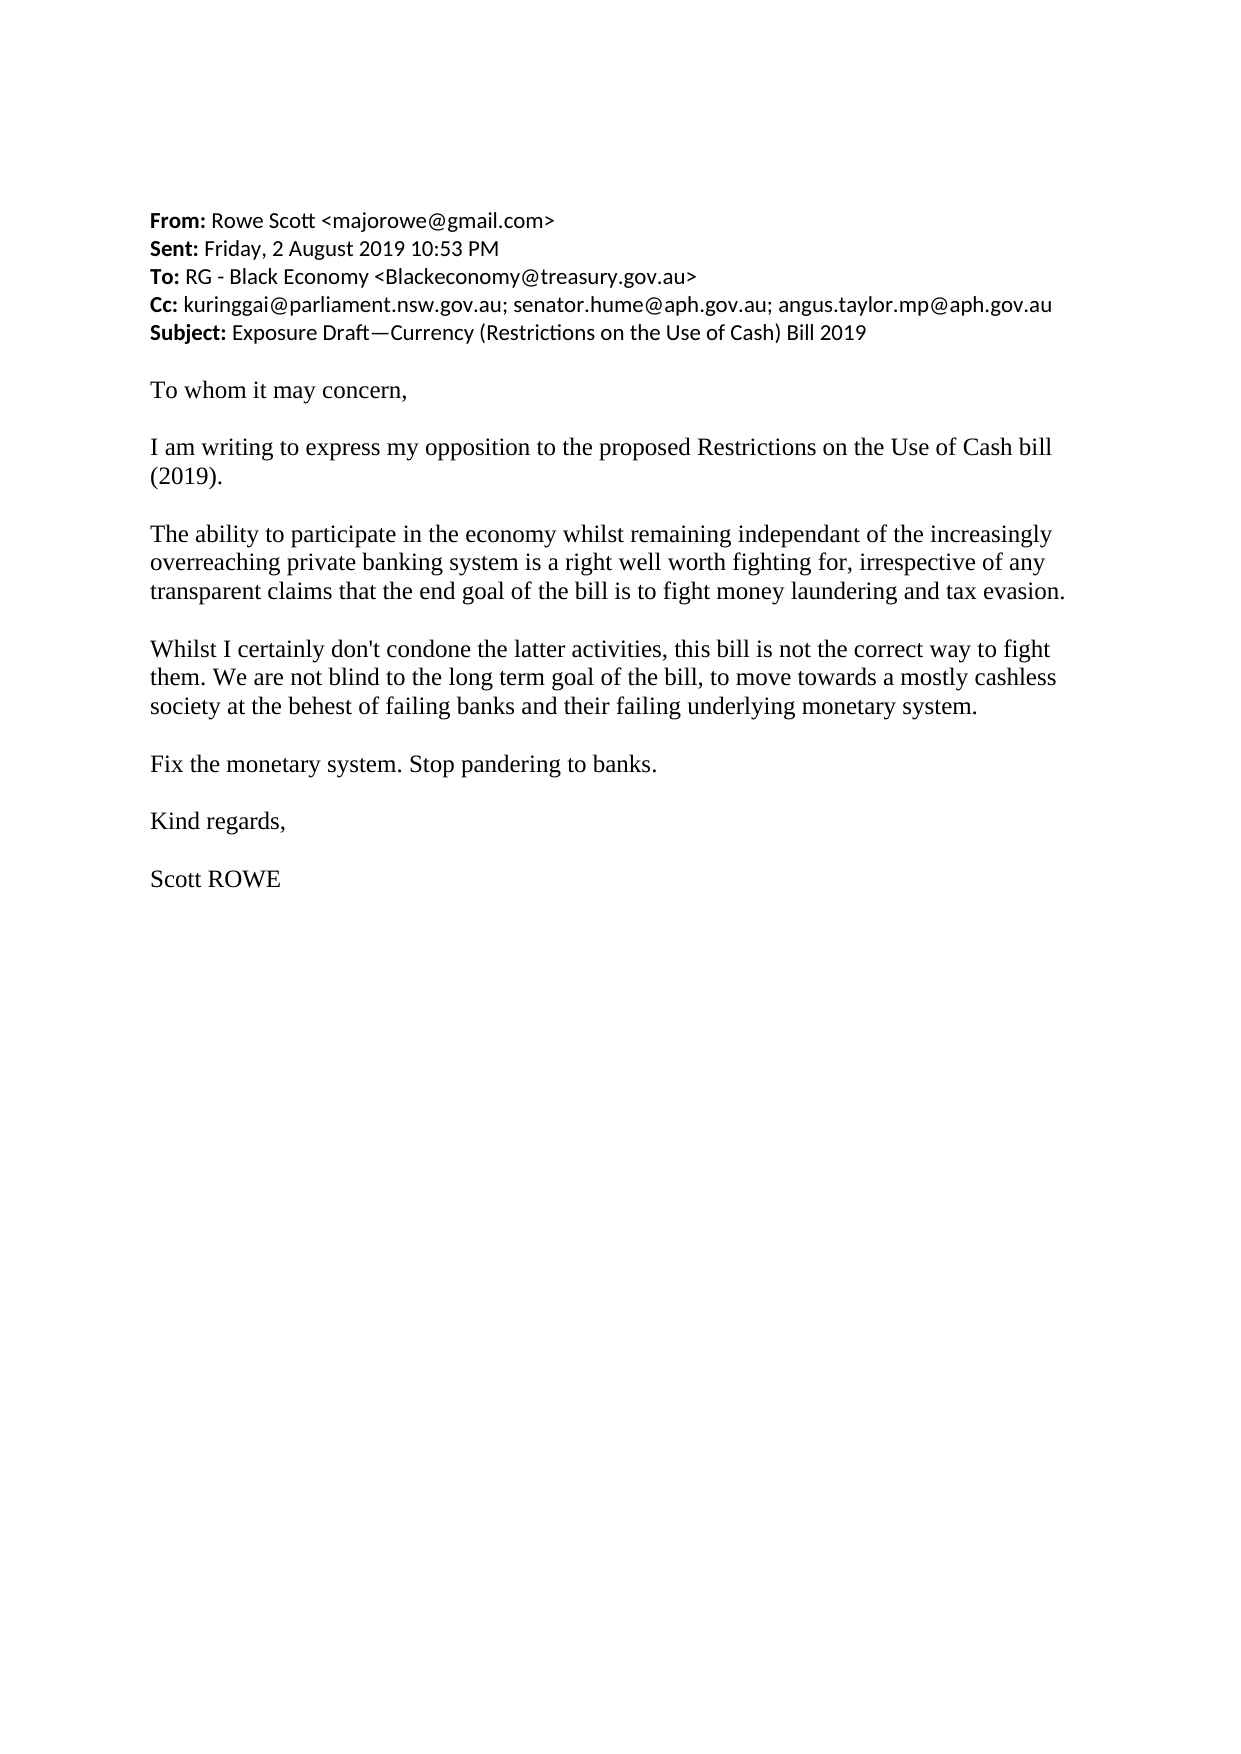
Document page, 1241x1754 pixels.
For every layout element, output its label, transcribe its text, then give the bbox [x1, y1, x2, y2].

text Scott ROWE [150, 864, 1090, 892]
text Fix the monetary system. Stop pandering to banks. [150, 749, 1090, 777]
text The ability to participate in the economy whilst remaining independant of the increasingly overreaching private banking system is a right well worth fighting for, irrespective of any transparent claims that the end goal of the bill is to fight money laundering and tax evasion. [150, 519, 1090, 605]
text To whom it may concern, [150, 375, 1090, 404]
text Kind regards, [150, 806, 1090, 835]
text Whilst I certainly don't condone the latter activities, this bill is not the correct way to fight them. We are not blind to the long term goal of the bill, to move towards a mostly cashless society at the behest of failing banks and their failing underlying monetary system. [150, 634, 1090, 720]
text I am writing to express my opposition to the proposed Restrictions on the Use of Cash bill (2019). [150, 432, 1090, 490]
text From: Rowe Scott <majorowe@gmail.com> Sent: Friday, 2 August 2019 10:53 PM To: RG - Black Economy <Blackeconomy@treasury.gov.au> Cc: kuringgai@parliament.nsw.gov.au; senator.hume@aph.gov.au; angus.taylor.mp@aph.gov.au Subject: Exposure Draft—Currency (Restrictions on the Use of Cash) Bill 2019 [150, 206, 1090, 346]
